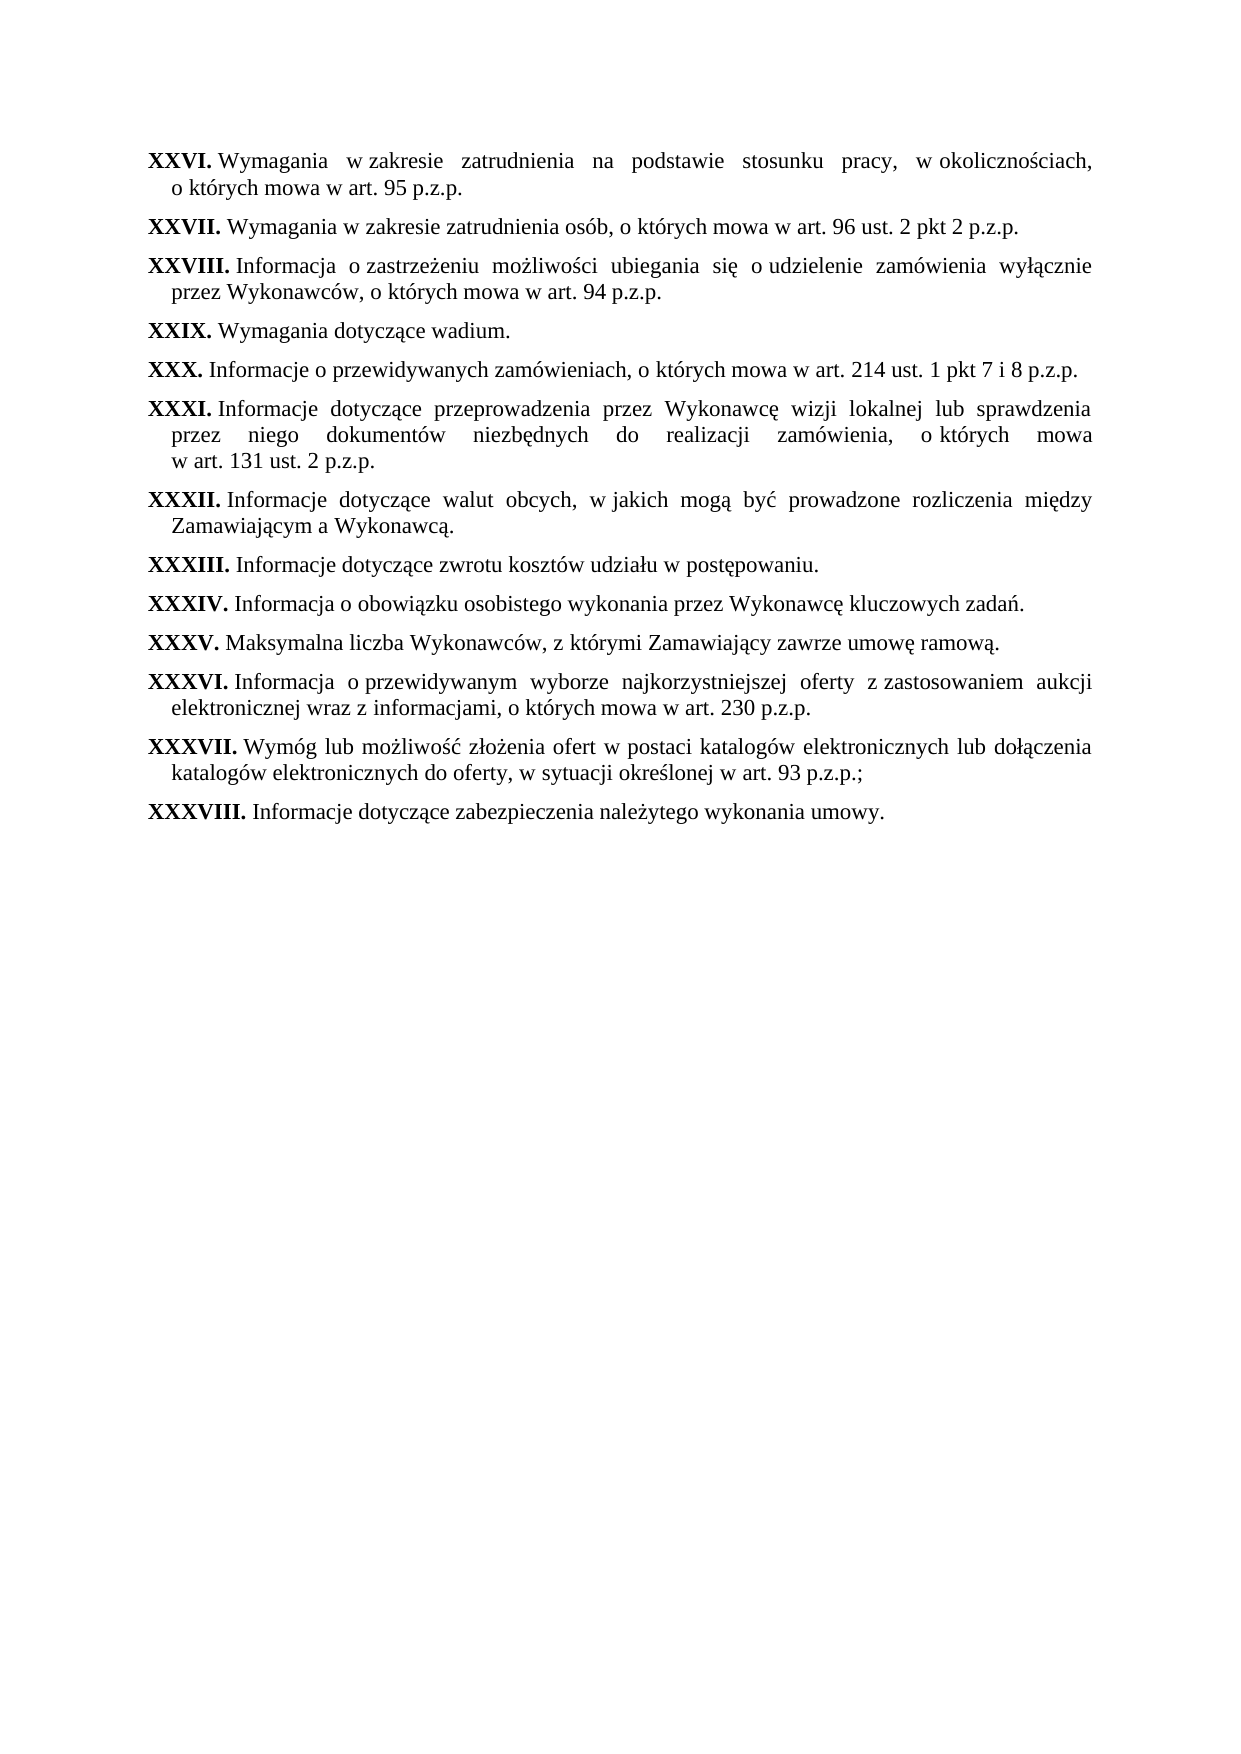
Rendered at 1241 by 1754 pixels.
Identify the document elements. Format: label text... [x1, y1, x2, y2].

text XXVII. Wymagania w zakresie zatrudnienia osób, o których mowa w art. 96 ust. 2 pkt 2 p.z.p. [148, 213, 1093, 239]
text XXXIV. Informacja o obowiązku osobistego wykonania przez Wykonawcę kluczowych zadań. [148, 590, 1093, 617]
text XXXII. Informacje dotyczące walut obcych, w jakich mogą być prowadzone rozliczenia między Zamawiającym a Wykonawcą. [148, 486, 1093, 539]
text XXXI. Informacje dotyczące przeprowadzenia przez Wykonawcę wizji lokalnej lub sprawdzenia przez niego dokumentów niezbędnych do realizacji zamówienia, o których mowa w art. 131 ust. 2 p.z.p. [148, 394, 1093, 474]
text XXVI. Wymagania w zakresie zatrudnienia na podstawie stosunku pracy, w okolicznościach, o których mowa w art. 95 p.z.p. [148, 148, 1093, 200]
text XXXIII. Informacje dotyczące zwrotu kosztów udziału w postępowaniu. [148, 551, 1093, 578]
text XXXVIII. Informacje dotyczące zabezpieczenia należytego wykonania umowy. [148, 798, 1093, 825]
text XXIX. Wymagania dotyczące wadium. [148, 317, 1093, 343]
text XXXVII. Wymóg lub możliwość złożenia ofert w postaci katalogów elektronicznych lub dołączenia katalogów elektronicznych do oferty, w sytuacji określonej w art. 93 p.z.p.; [148, 733, 1093, 786]
text XXVIII. Informacja o zastrzeżeniu możliwości ubiegania się o udzielenie zamówienia wyłącznie przez Wykonawców, o których mowa w art. 94 p.z.p. [148, 252, 1093, 304]
text XXXV. Maksymalna liczba Wykonawców, z którymi Zamawiający zawrze umowę ramową. [148, 629, 1093, 655]
text XXX. Informacje o przewidywanych zamówieniach, o których mowa w art. 214 ust. 1 pkt 7 i 8 p.z.p. [148, 356, 1093, 382]
text XXXVI. Informacja o przewidywanym wyborze najkorzystniejszej oferty z zastosowaniem aukcji elektronicznej wraz z informacjami, o których mowa w art. 230 p.z.p. [148, 668, 1093, 721]
